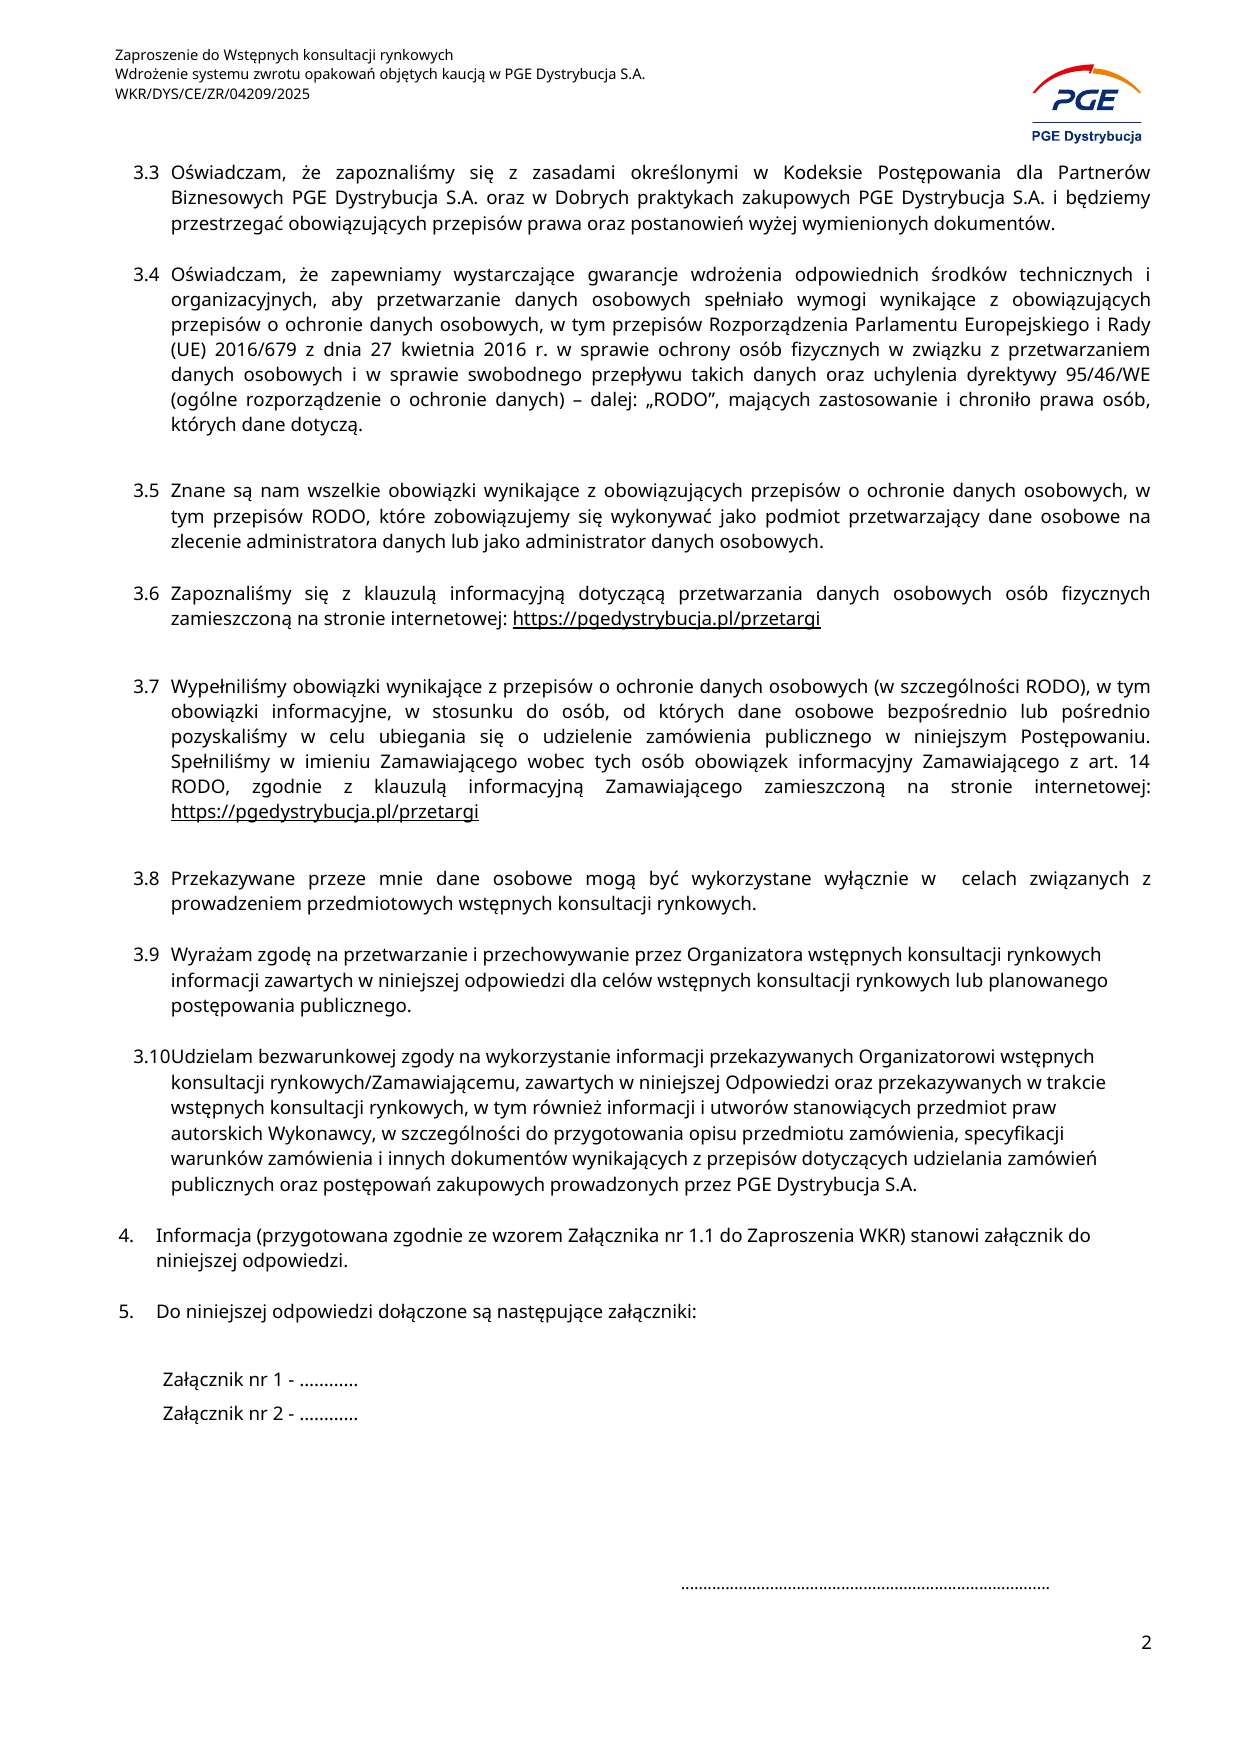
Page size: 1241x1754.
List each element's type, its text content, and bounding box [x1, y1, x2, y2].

list Zapoznaliśmy się z klauzulą informacyjną dotyczącą przetwarzania danych osobowych osób fizycznych zamieszczoną na stronie internetowej: https://pgedystrybucja.pl/przetargi [133, 580, 1152, 631]
list Oświadczam, że zapewniamy wystarczające gwarancje wdrożenia odpowiednich środków technicznych i organizacyjnych, aby przetwarzanie danych osobowych spełniało wymogi wynikające z obowiązujących przepisów o ochronie danych osobowych, w tym przepisów Rozporządzenia Parlamentu Europejskiego i Rady (UE) 2016/679 z dnia 27 kwietnia 2016 r. w sprawie ochrony osób fizycznych w związku z przetwarzaniem danych osobowych i w sprawie swobodnego przepływu takich danych oraz uchylenia dyrektywy 95/46/WE (ogólne rozporządzenie o ochronie danych) – dalej: „RODO”, mających zastosowanie i chroniło prawa osób, których dane dotyczą. [133, 261, 1152, 436]
text ................................................................................... [607, 1569, 1240, 1594]
list Wypełniliśmy obowiązki wynikające z przepisów o ochronie danych osobowych (w szczególności RODO), w tym obowiązki informacyjne, w stosunku do osób, od których dane osobowe bezpośrednio lub pośrednio pozyskaliśmy w celu ubiegania się o udzielenie zamówienia publicznego w niniejszym Postępowaniu. Spełniliśmy w imieniu Zamawiającego wobec tych osób obowiązek informacyjny Zamawiającego z art. 14 RODO, zgodnie z klauzulą informacyjną Zamawiającego zamieszczoną na stronie internetowej: https://pgedystrybucja.pl/przetargi [133, 673, 1152, 823]
text Załącznik nr 2 - ………… [118, 1400, 1152, 1426]
list Wyrażam zgodę na przetwarzanie i przechowywanie przez Organizatora wstępnych konsultacji rynkowych informacji zawartych w niniejszej odpowiedzi dla celów wstępnych konsultacji rynkowych lub planowanego postępowania publicznego. [133, 941, 1152, 1018]
list Informacja (przygotowana zgodnie ze wzorem Załącznika nr 1.1 do Zaproszenia WKR) stanowi załącznik do niniejszej odpowiedzi. [118, 1222, 1152, 1273]
text Załącznik nr 1 - ………… [118, 1366, 1152, 1392]
list Do niniejszej odpowiedzi dołączone są następujące załączniki: [118, 1299, 1152, 1324]
list Oświadczam, że zapoznaliśmy się z zasadami określonymi w Kodeksie Postępowania dla Partnerów Biznesowych PGE Dystrybucja S.A. oraz w Dobrych praktykach zakupowych PGE Dystrybucja S.A. i będziemy przestrzegać obowiązujących przepisów prawa oraz postanowień wyżej wymienionych dokumentów. [133, 159, 1152, 236]
list Znane są nam wszelkie obowiązki wynikające z obowiązujących przepisów o ochronie danych osobowych, w tym przepisów RODO, które zobowiązujemy się wykonywać jako podmiot przetwarzający dane osobowe na zlecenie administratora danych lub jako administrator danych osobowych. [133, 478, 1152, 554]
list Przekazywane przeze mnie dane osobowe mogą być wykorzystane wyłącznie w celach związanych z prowadzeniem przedmiotowych wstępnych konsultacji rynkowych. [133, 865, 1152, 916]
list Udzielam bezwarunkowej zgody na wykorzystanie informacji przekazywanych Organizatorowi wstępnych konsultacji rynkowych/Zamawiającemu, zawartych w niniejszej Odpowiedzi oraz przekazywanych w trakcie wstępnych konsultacji rynkowych, w tym również informacji i utworów stanowiących przedmiot praw autorskich Wykonawcy, w szczególności do przygotowania opisu przedmiotu zamówienia, specyfikacji warunków zamówienia i innych dokumentów wynikających z przepisów dotyczących udzielania zamówień publicznych oraz postępowań zakupowych prowadzonych przez PGE Dystrybucja S.A. [133, 1043, 1152, 1197]
